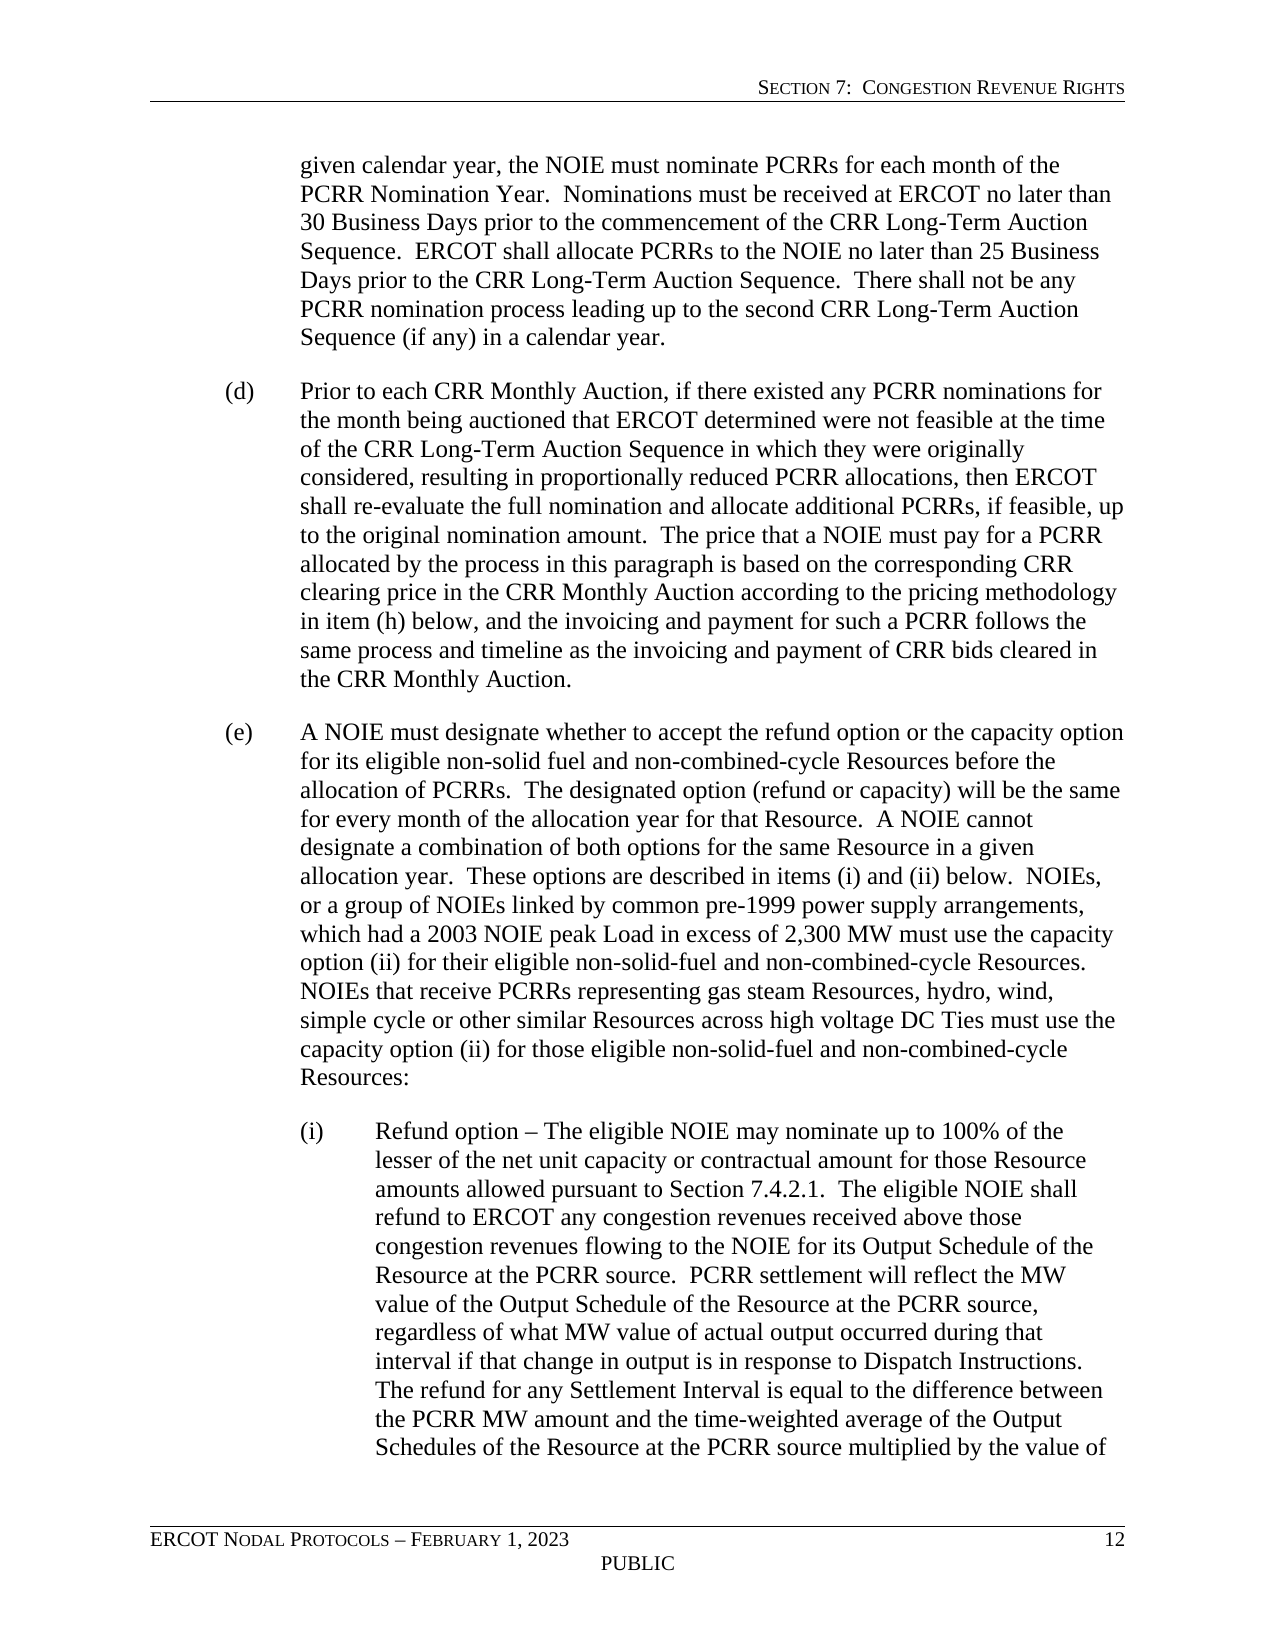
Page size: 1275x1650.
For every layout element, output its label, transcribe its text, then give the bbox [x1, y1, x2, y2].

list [300, 1116, 1125, 1461]
list (e) A NOIE must designate whether to accept the refund option or the capacity option for its eligible non-solid fuel and non-combined-cycle Resources before the allocation of PCRRs. The designated option (refund or capacity) will be the same for every month of the allocation year for that Resource. A NOIE cannot designate a combination of both options for the same Resource in a given allocation year. These options are described in items (i) and (ii) below. NOIEs, or a group of NOIEs linked by common pre-1999 power supply arrangements, which had a 2003 NOIE peak Load in excess of 2,300 MW must use the capacity option (ii) for their eligible non-solid-fuel and non-combined-cycle Resources. NOIEs that receive PCRRs representing gas steam Resources, hydro, wind, simple cycle or other similar Resources across high voltage DC Ties must use the capacity option (ii) for those eligible non-solid-fuel and non-combined-cycle Resources: [225, 717, 1125, 1091]
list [225, 150, 1125, 351]
list (d) Prior to each CRR Monthly Auction, if there existed any PCRR nominations for the month being auctioned that ERCOT determined were not feasible at the time of the CRR Long-Term Auction Sequence in which they were originally considered, resulting in proportionally reduced PCRR allocations, then ERCOT shall re-evaluate the full nomination and allocate additional PCRRs, if feasible, up to the original nomination amount. The price that a NOIE must pay for a PCRR allocated by the process in this paragraph is based on the corresponding CRR clearing price in the CRR Monthly Auction according to the pricing methodology in item (h) below, and the invoicing and payment for such a PCRR follows the same process and timeline as the invoicing and payment of CRR bids cleared in the CRR Monthly Auction. [225, 376, 1125, 692]
